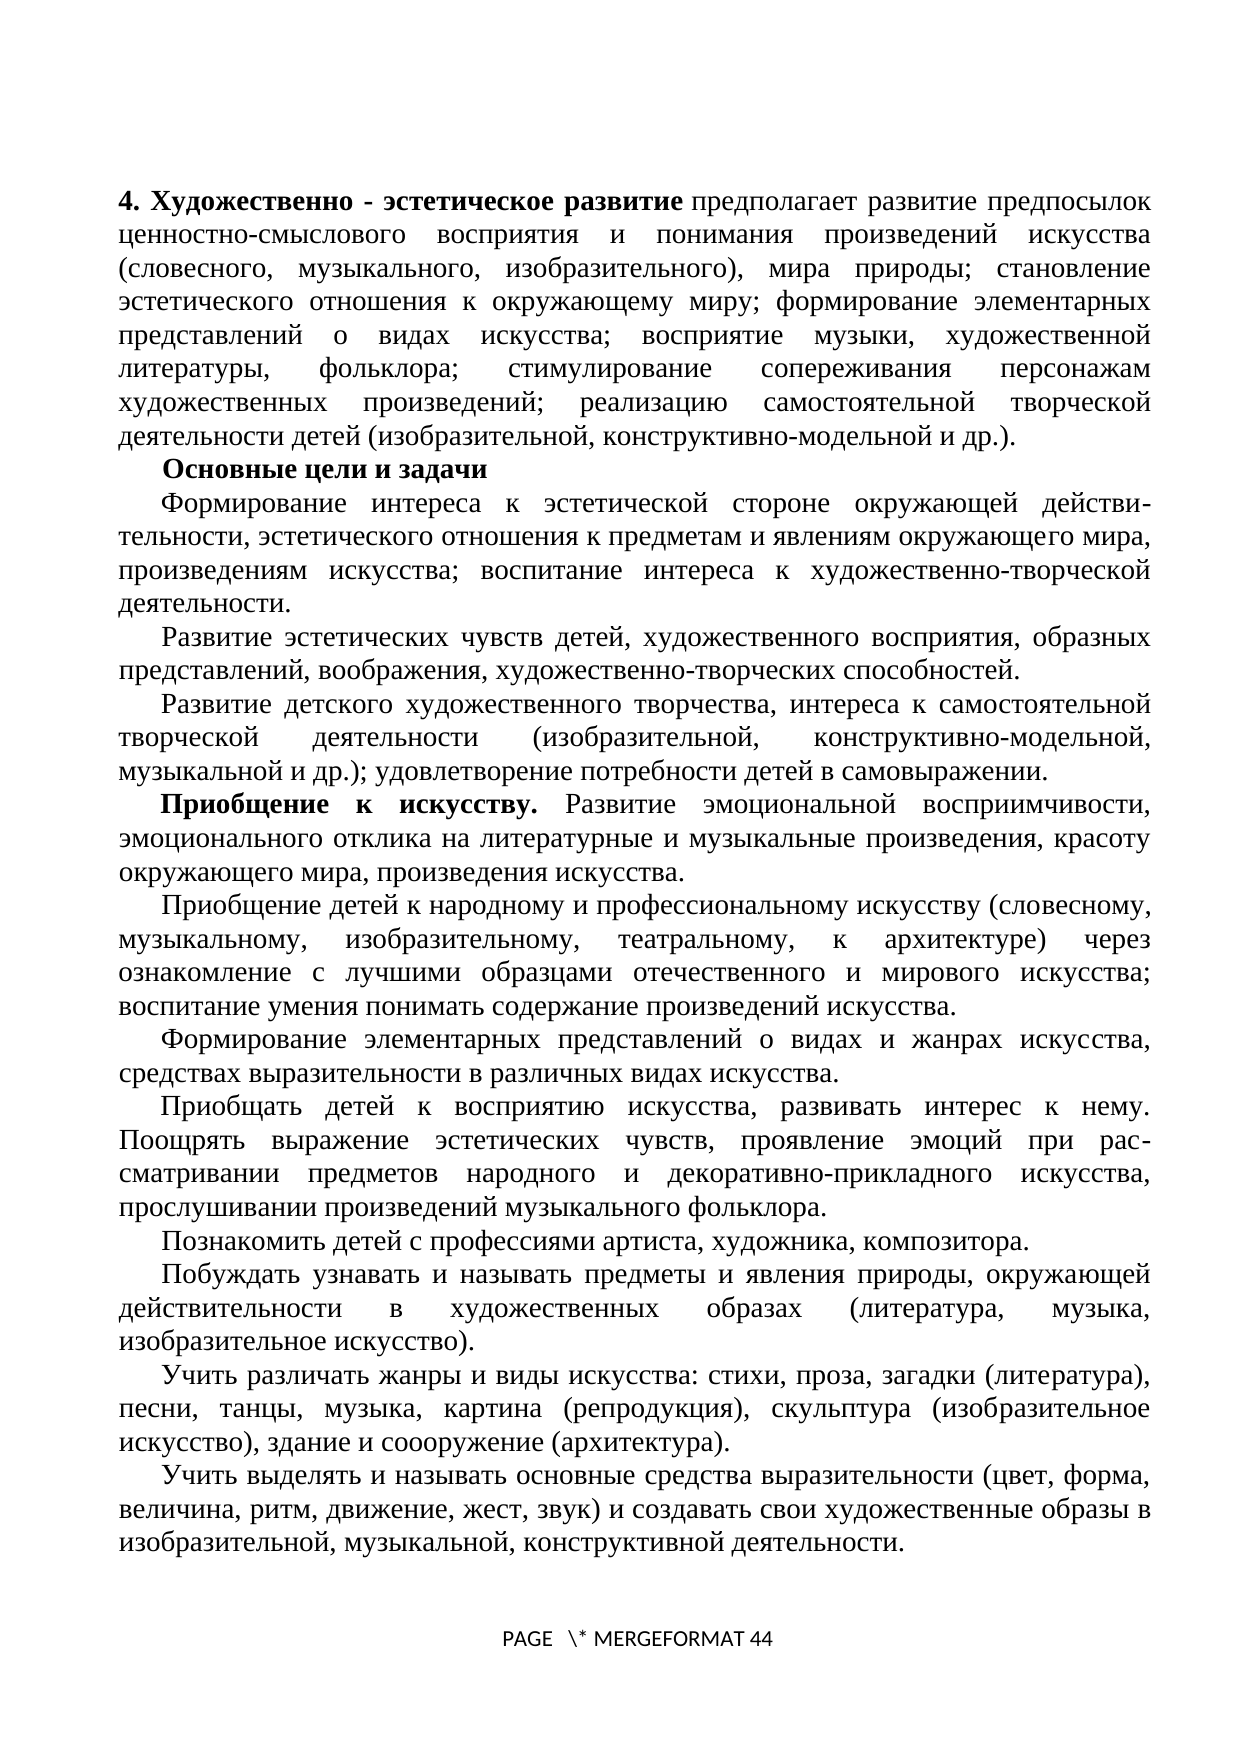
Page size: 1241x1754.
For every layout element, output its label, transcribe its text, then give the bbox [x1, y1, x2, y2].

text Развитие детского художественного творчества, интереса к самостоятельной творческой деятельности (изобразительной, конструктивно-модельной, музыкальной и др.); удовлетворение потребности детей в самовыражении. [118, 686, 1151, 787]
text Побуждать узнавать и называть предметы и явления природы, окружающей действительности в художественных образах (литература, музыка, изобразительное искусство). [119, 1256, 1151, 1357]
text Приобщать детей к восприятию искусства, развивать интерес к нему. Поощрять выражение эстетических чувств, проявление эмоций при рассматривании предметов народного и декоративно-прикладного искусства, прослушивании произведений музыкального фольклора. [119, 1088, 1151, 1223]
text Учить выделять и называть основные средства выразительности (цвет, форма, величина, ритм, движение, жест, звук) и создавать свои художественные образы в изобразительной, музыкальной, конструктивной деятельности. [119, 1457, 1151, 1558]
text Формирование интереса к эстетической стороне окружающей действительности, эстетического отношения к предметам и явлениям окружающего мира, произведениям искусства; воспитание интереса к художественно-творческой деятельности. [118, 485, 1151, 619]
text Основные цели и задачи [118, 451, 822, 485]
text Приобщение детей к народному и профессиональному искусству (словесному, музыкальному, изобразительному, театральному, к архитектуре) через ознакомление с лучшими образцами отечественного и мирового искусства; воспитание умения понимать содержание произведений искусства. [118, 887, 1152, 1021]
text Приобщение к искусству. Развитие эмоциональной восприимчивости, эмоционального отклика на литературные и музыкальные произведения, красоту окружающего мира, произведения искусства. [119, 787, 1151, 887]
text Формирование элементарных представлений о видах и жанрах искусства, средствах выразительности в различных видах искусства. [119, 1021, 1151, 1088]
text Познакомить детей с профессиями артиста, художника, композитора. [161, 1223, 1152, 1256]
text 4. Художественно - эстетическое развитие предполагает развитие предпосылок ценностно-смыслового восприятия и понимания произведений искусства (словесного, музыкального, изобразительного), мира природы; становление эстетического отношения к окружающему миру; формирование элементарных представлений о видах искусства; восприятие музыки, художественной литературы, фольклора; стимулирование сопереживания персонажам художественных произведений; реализацию самостоятельной творческой деятельности детей (изобразительной, конструктивно-модельной и др.). [118, 183, 1152, 451]
text Развитие эстетических чувств детей, художественного восприятия, образных представлений, воображения, художественно-творческих способностей. [119, 619, 1152, 686]
text Учить различать жанры и виды искусства: стихи, проза, загадки (литература), песни, танцы, музыка, картина (репродукция), скульптура (изобразительное искусство), здание и соооружение (архитектура). [119, 1357, 1150, 1457]
